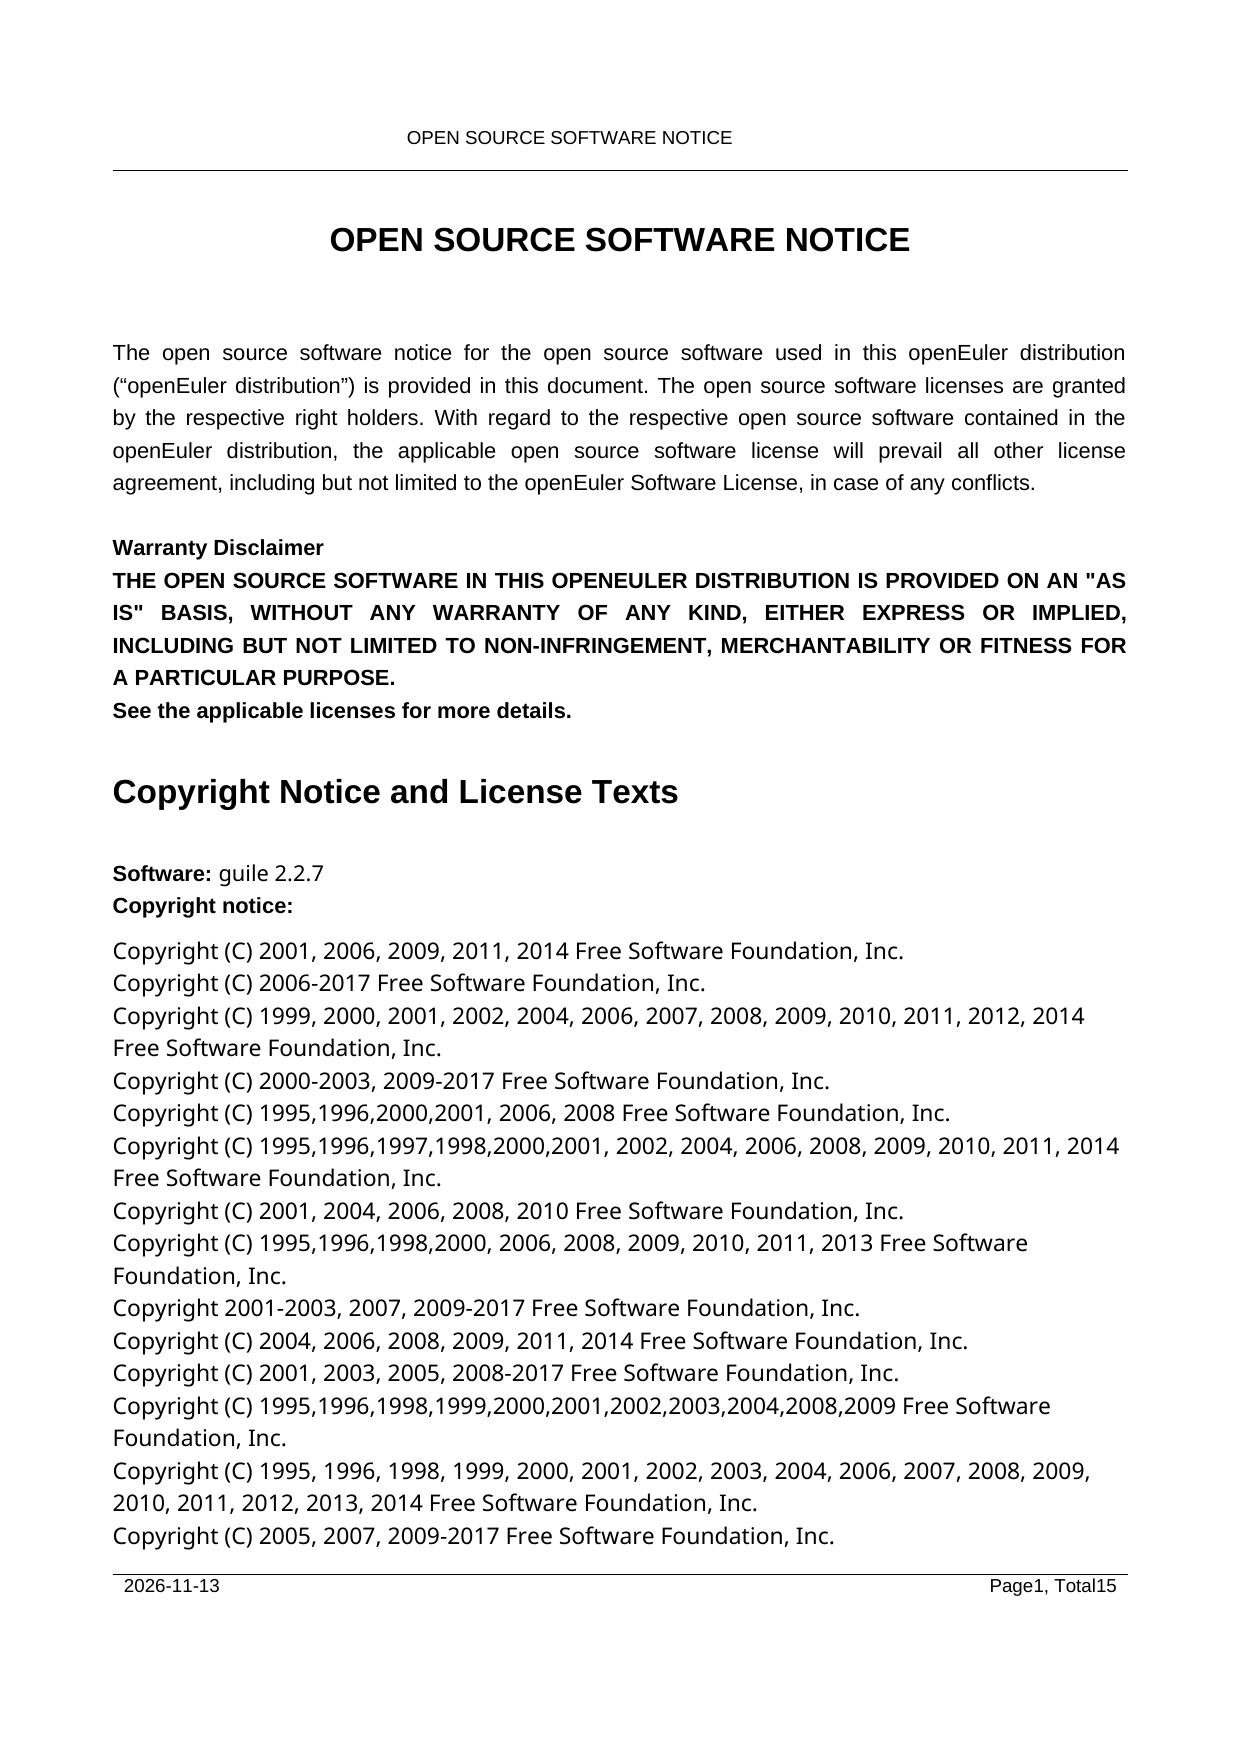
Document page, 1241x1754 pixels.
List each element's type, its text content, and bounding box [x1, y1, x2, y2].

title Software: guile 2.2.7 [112, 856, 1128, 889]
text The open source software notice for the open source software used in this openEuler distribution (“openEuler distribution”) is provided in this document. The open source software licenses are granted by the respective right holders. With regard to the respective open source software contained in the openEuler distribution, the applicable open source software license will prevail all other license agreement, including but not limited to the openEuler Software License, in case of any conflicts. [112, 336, 1128, 499]
text OPEN SOURCE SOFTWARE NOTICE [112, 206, 1128, 271]
text Copyright notice: [112, 889, 1128, 921]
text THE OPEN SOURCE SOFTWARE IN THIS OPENEULER DISTRIBUTION IS PROVIDED ON AN "AS IS" BASIS, WITHOUT ANY WARRANTY OF ANY KIND, EITHER EXPRESS OR IMPLIED, INCLUDING BUT NOT LIMITED TO NON-INFRINGEMENT, MERCHANTABILITY OR FITNESS FOR A PARTICULAR PURPOSE. See the applicable licenses for more details. [112, 564, 1128, 726]
text Copyright Notice and License Texts [112, 759, 1128, 824]
text Warranty Disclaimer [112, 531, 1128, 564]
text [112, 934, 1128, 1551]
